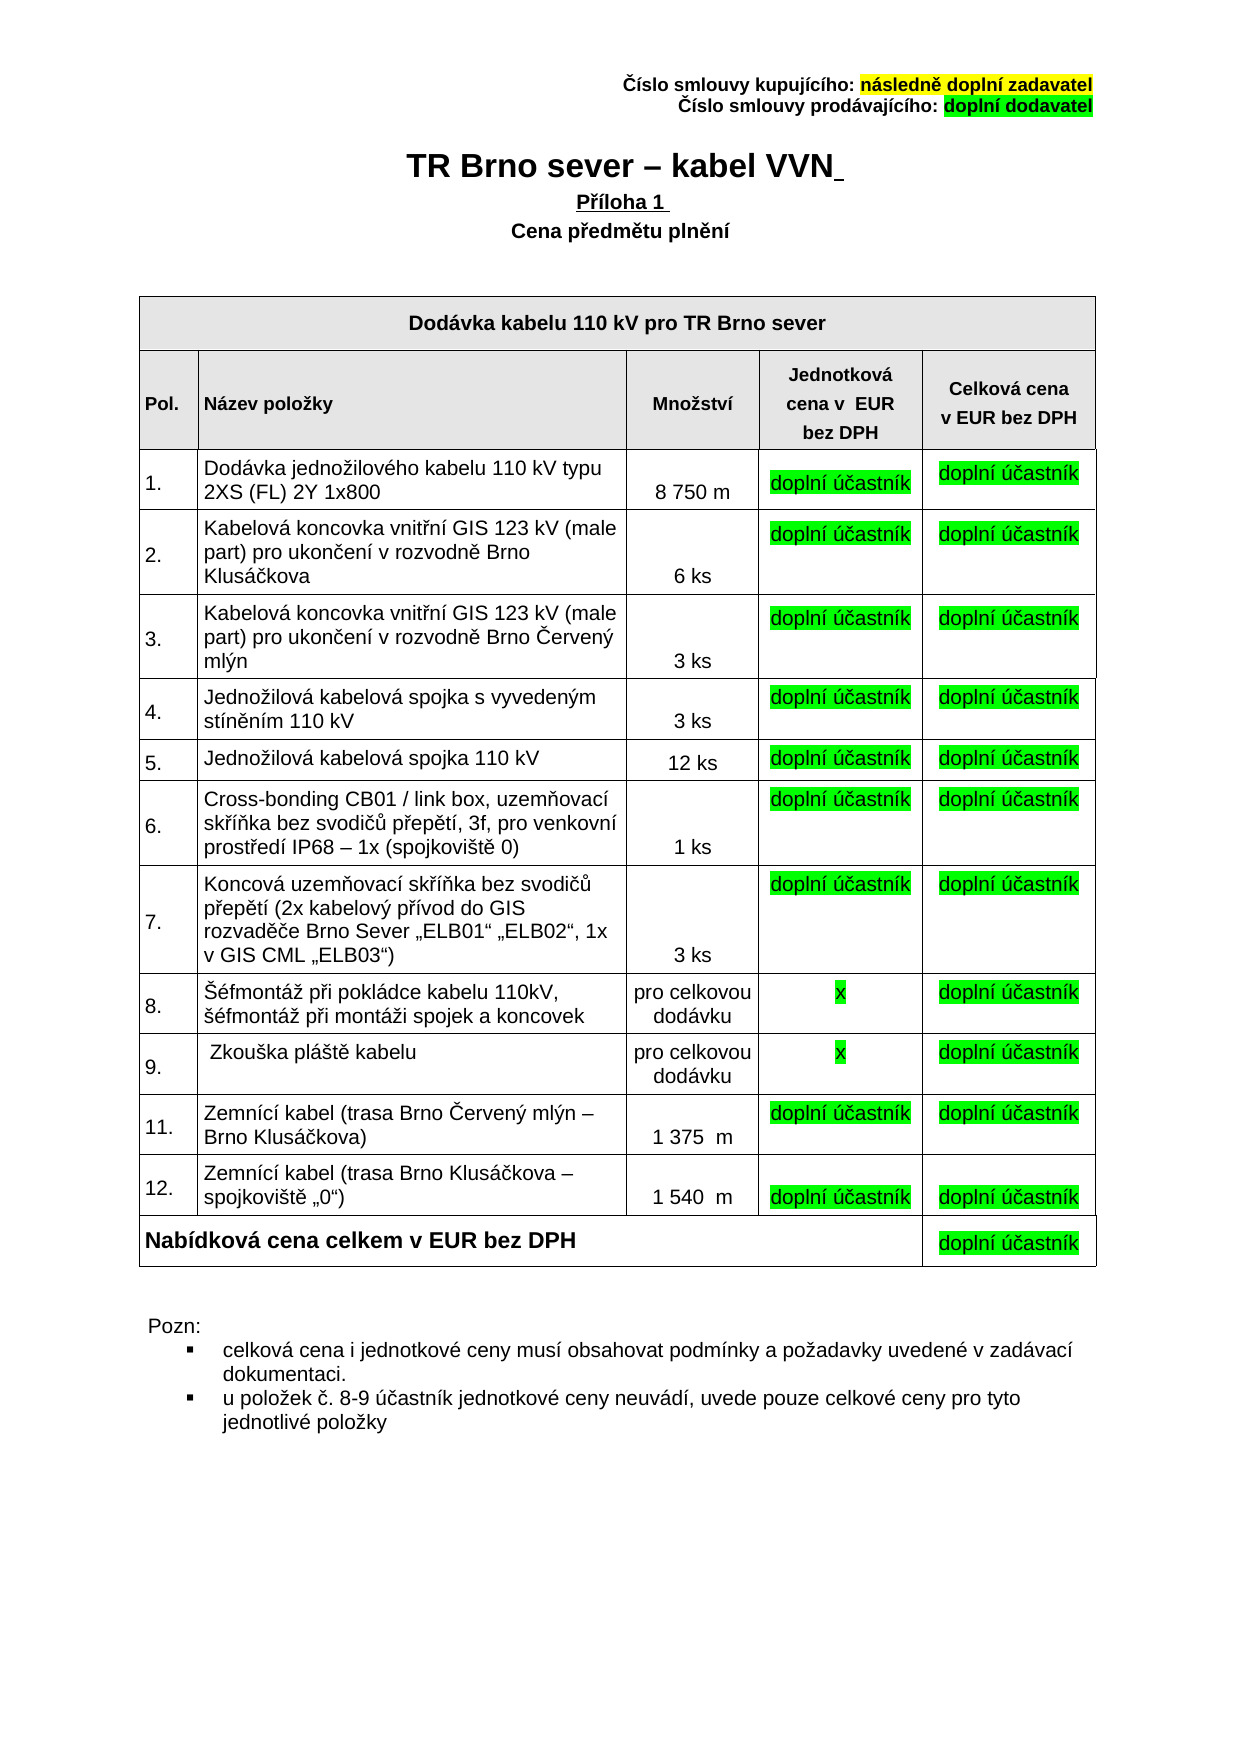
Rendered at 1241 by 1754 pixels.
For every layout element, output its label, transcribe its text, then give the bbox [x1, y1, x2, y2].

table_cell doplní účastník [759, 595, 922, 678]
list celková cena i jednotkové ceny musí obsahovat podmínky a požadavky uvedené v zadávací dokumentaci. [185, 1338, 1093, 1386]
table_cell 3 ks [627, 679, 758, 738]
table_cell Zemnící kabel (trasa Brno Klusáčkova – spojkoviště „0“) [198, 1155, 626, 1214]
list u položek č. 8-9 účastník jednotkové ceny neuvádí, uvede pouze celkové ceny pro tyto jednotlivé položky [185, 1386, 1093, 1434]
table_cell 9. [140, 1034, 197, 1094]
table_cell 1 375 m [627, 1095, 758, 1154]
table_cell 6 ks [627, 510, 758, 594]
table_cell Zemnící kabel (trasa Brno Červený mlýn – Brno Klusáčkova) [198, 1095, 626, 1154]
table_cell doplní účastník [759, 866, 922, 973]
table_cell Kabelová koncovka vnitřní GIS 123 kV (male part) pro ukončení v rozvodně Brno Klusáčkova [198, 510, 626, 594]
table_cell pro celkovou dodávku [627, 1034, 758, 1094]
table_cell doplní účastník [923, 1155, 1095, 1214]
table_cell 1 540 m [627, 1155, 758, 1214]
table_cell 12. [140, 1155, 197, 1214]
table_cell doplní účastník [923, 974, 1095, 1033]
table_cell 8. [140, 974, 197, 1033]
table_cell 8 750 m [627, 450, 758, 509]
table_cell Šéfmontáž při pokládce kabelu 110kV, šéfmontáž při montáži spojek a koncovek [198, 974, 626, 1033]
table_cell 6. [140, 781, 197, 864]
table_cell Jednotková cena v EUR bez DPH [760, 351, 922, 449]
table_cell doplní účastník [923, 1034, 1095, 1094]
table_cell doplní účastník [759, 740, 922, 780]
table_cell doplní účastník [923, 781, 1095, 864]
table_cell Celková cena v EUR bez DPH [923, 351, 1095, 449]
table_cell 4. [140, 679, 197, 738]
table_cell doplní účastník [759, 781, 922, 864]
table_cell 7. [140, 866, 197, 973]
table_cell 5. [140, 740, 197, 780]
table_cell 1 ks [627, 781, 758, 864]
table_cell Jednožilová kabelová spojka s vyvedeným stíněním 110 kV [198, 679, 626, 738]
table_cell Nabídková cena celkem v EUR bez DPH [140, 1216, 922, 1266]
table_cell 3. [140, 595, 197, 678]
table_cell doplní účastník [923, 679, 1095, 738]
table_cell doplní účastník [923, 594, 1096, 678]
table_cell doplní účastník [759, 1095, 922, 1154]
table_cell 1. [140, 450, 197, 509]
table_cell doplní účastník [923, 1216, 1096, 1266]
table_cell doplní účastník [759, 1155, 922, 1214]
table_cell pro celkovou dodávku [627, 974, 758, 1033]
table_cell Název položky [199, 351, 626, 449]
table_cell doplní účastník [923, 449, 1096, 509]
table_header Dodávka kabelu 110 kV pro TR Brno sever [140, 297, 1095, 349]
table_cell 12 ks [627, 740, 758, 780]
table_cell doplní účastník [923, 866, 1095, 973]
table_cell 3 ks [627, 595, 758, 678]
table_cell Kabelová koncovka vnitřní GIS 123 kV (male part) pro ukončení v rozvodně Brno Červený mlýn [198, 595, 626, 678]
table_cell 11. [140, 1095, 197, 1154]
table_cell Zkouška pláště kabelu [198, 1034, 626, 1094]
table_cell doplní účastník [923, 1095, 1095, 1154]
table_cell Pol. [140, 351, 198, 449]
table_cell x [759, 1034, 922, 1094]
table_cell Dodávka jednožilového kabelu 110 kV typu 2XS (FL) 2Y 1x800 [198, 450, 626, 509]
table_cell Koncová uzemňovací skříňka bez svodičů přepětí (2x kabelový přívod do GIS rozvaděče Brno Sever „ELB01“ „ELB02“, 1x v GIS CML „ELB03“) [198, 866, 626, 973]
table_cell Jednožilová kabelová spojka 110 kV [198, 740, 626, 780]
table_cell doplní účastník [923, 509, 1096, 594]
table_cell 2. [140, 510, 197, 594]
table_cell Cross-bonding CB01 / link box, uzemňovací skříňka bez svodičů přepětí, 3f, pro venkovní prostředí IP68 – 1x (spojkoviště 0) [198, 781, 626, 864]
table_cell doplní účastník [759, 679, 922, 738]
text Pozn: [148, 1314, 1093, 1338]
table_cell doplní účastník [923, 740, 1095, 780]
table_cell 3 ks [627, 866, 758, 973]
table_cell x [759, 974, 922, 1033]
table_cell doplní účastník [759, 450, 922, 509]
table_cell doplní účastník [759, 510, 922, 594]
table_cell Množství [627, 351, 759, 449]
